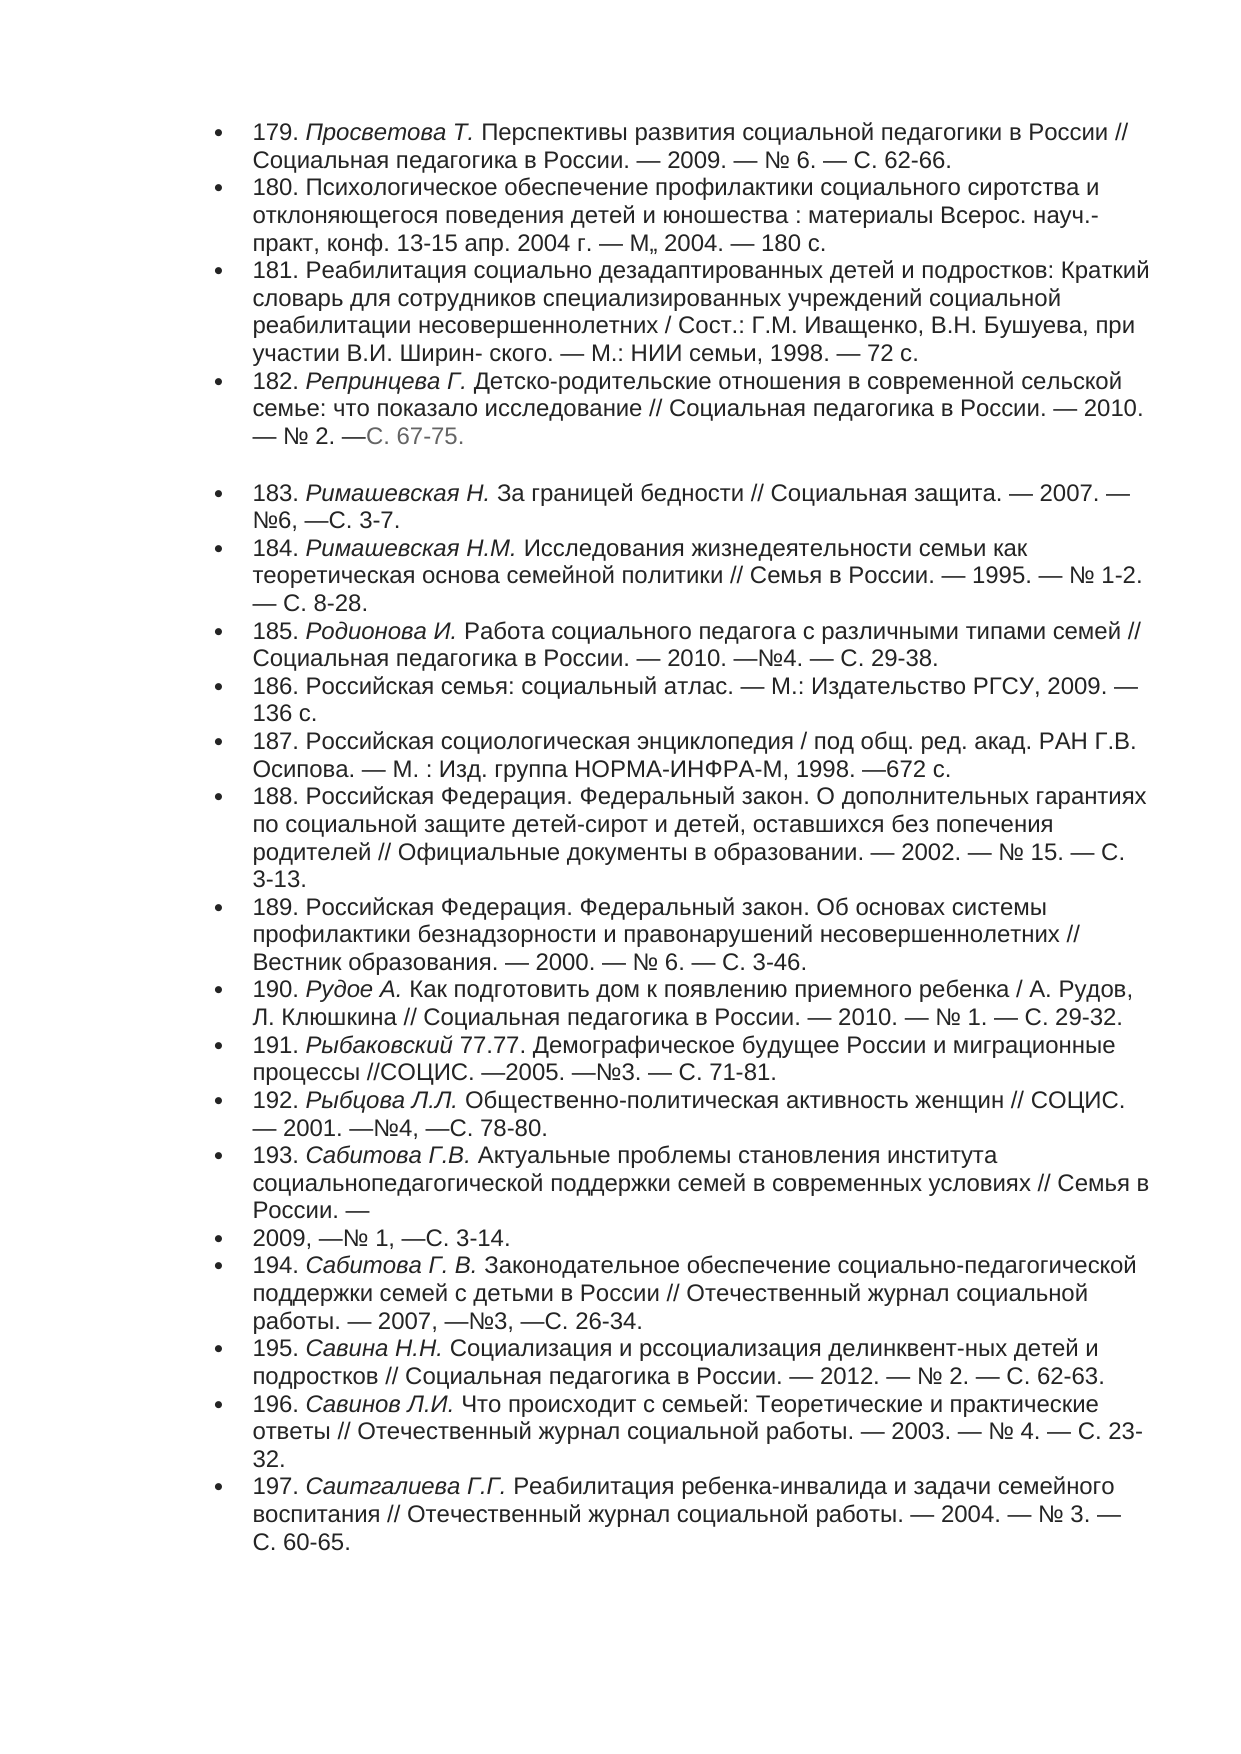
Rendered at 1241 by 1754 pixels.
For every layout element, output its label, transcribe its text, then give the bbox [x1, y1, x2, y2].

list 188. Российская Федерация. Федеральный закон. О дополнительных гарантиях по социальной защите детей-сирот и детей, оставшихся без попечения родителей // Официальные документы в образовании. — 2002. — № 15. — С. 3-13. [215, 782, 1152, 893]
list 185. Родионова И. Работа социального педагога с различными типами семей // Социальная педагогика в России. — 2010. —№4. — С. 29-38. [215, 617, 1152, 672]
list 183. Римашевская Н. За границей бедности // Социальная защита. — 2007. — №6, —С. 3-7. [215, 478, 1152, 534]
list 179. Просветова Т. Перспективы развития социальной педагогики в России // Социальная педагогика в России. — 2009. — № 6. — С. 62-66. [215, 118, 1152, 173]
list 2009, —№ 1, —С. 3-14. [215, 1224, 1152, 1251]
list 190. Рудое А. Как подготовить дом к появлению приемного ребенка / А. Рудов, Л. Клюшкина // Социальная педагогика в России. — 2010. — № 1. — С. 29-32. [215, 975, 1152, 1031]
list 180. Психологическое обеспечение профилактики социального сиротства и отклоняющегося поведения детей и юношества : материалы Всерос. науч.-практ, конф. 13-15 апр. 2004 г. — М„ 2004. — 180 с. [215, 173, 1152, 256]
list 187. Российская социологическая энциклопедия / под общ. ред. акад. РАН Г.В. Осипова. — М. : Изд. группа НОРМА-ИНФРА-М, 1998. —672 с. [215, 727, 1152, 782]
list 181. Реабилитация социально дезадаптированных детей и подростков: Краткий словарь для сотрудников специализированных учреждений социальной реабилитации несовершеннолетних / Сост.: Г.М. Иващенко, В.Н. Бушуева, при участии В.И. Ширин- ского. — М.: НИИ семьи, 1998. — 72 с. [215, 256, 1152, 367]
list 189. Российская Федерация. Федеральный закон. Об основах системы профилактики безнадзорности и правонарушений несовершеннолетних // Вестник образования. — 2000. — № 6. — С. 3-46. [215, 893, 1152, 975]
list 195. Савина Н.Н. Социализация и рссоциализация делинквент-ных детей и подростков // Социальная педагогика в России. — 2012. — № 2. — С. 62-63. [215, 1334, 1152, 1389]
list 191. Рыбаковский 77.77. Демографическое будущее России и миграционные процессы //СОЦИС. —2005. —№3. — С. 71-81. [215, 1031, 1152, 1086]
list 193. Сабитова Г.В. Актуальные проблемы становления института социальнопедагогической поддержки семей в современных условиях // Семья в России. — [215, 1141, 1152, 1224]
list 196. Савинов Л.И. Что происходит с семьей: Теоретические и практические ответы // Отечественный журнал социальной работы. — 2003. — № 4. — С. 23-32. [215, 1389, 1152, 1472]
list 184. Римашевская Н.М. Исследования жизнедеятельности семьи как теоретическая основа семейной политики // Семья в России. — 1995. — № 1-2. — С. 8-28. [215, 534, 1152, 617]
list 194. Сабитова Г. В. Законодательное обеспечение социально-педагогической поддержки семей с детьми в России // Отечественный журнал социальной работы. — 2007, —№3, —С. 26-34. [215, 1251, 1152, 1334]
list 197. Саитгалиева Г.Г. Реабилитация ребенка-инвалида и задачи семейного воспитания // Отечественный журнал социальной работы. — 2004. — № 3. — С. 60-65. [215, 1472, 1152, 1555]
list 182. Репринцева Г. Детско-родительские отношения в современной сельской семье: что показало исследование // Социальная педагогика в России. — 2010. — № 2. —C. 67-75. [215, 367, 1152, 449]
list 192. Рыбцова Л.Л. Общественно-политическая активность женщин // СОЦИС. — 2001. —№4, —С. 78-80. [215, 1086, 1152, 1141]
list 186. Российская семья: социальный атлас. — М.: Издательство РГСУ, 2009. — 136 с. [215, 672, 1152, 727]
